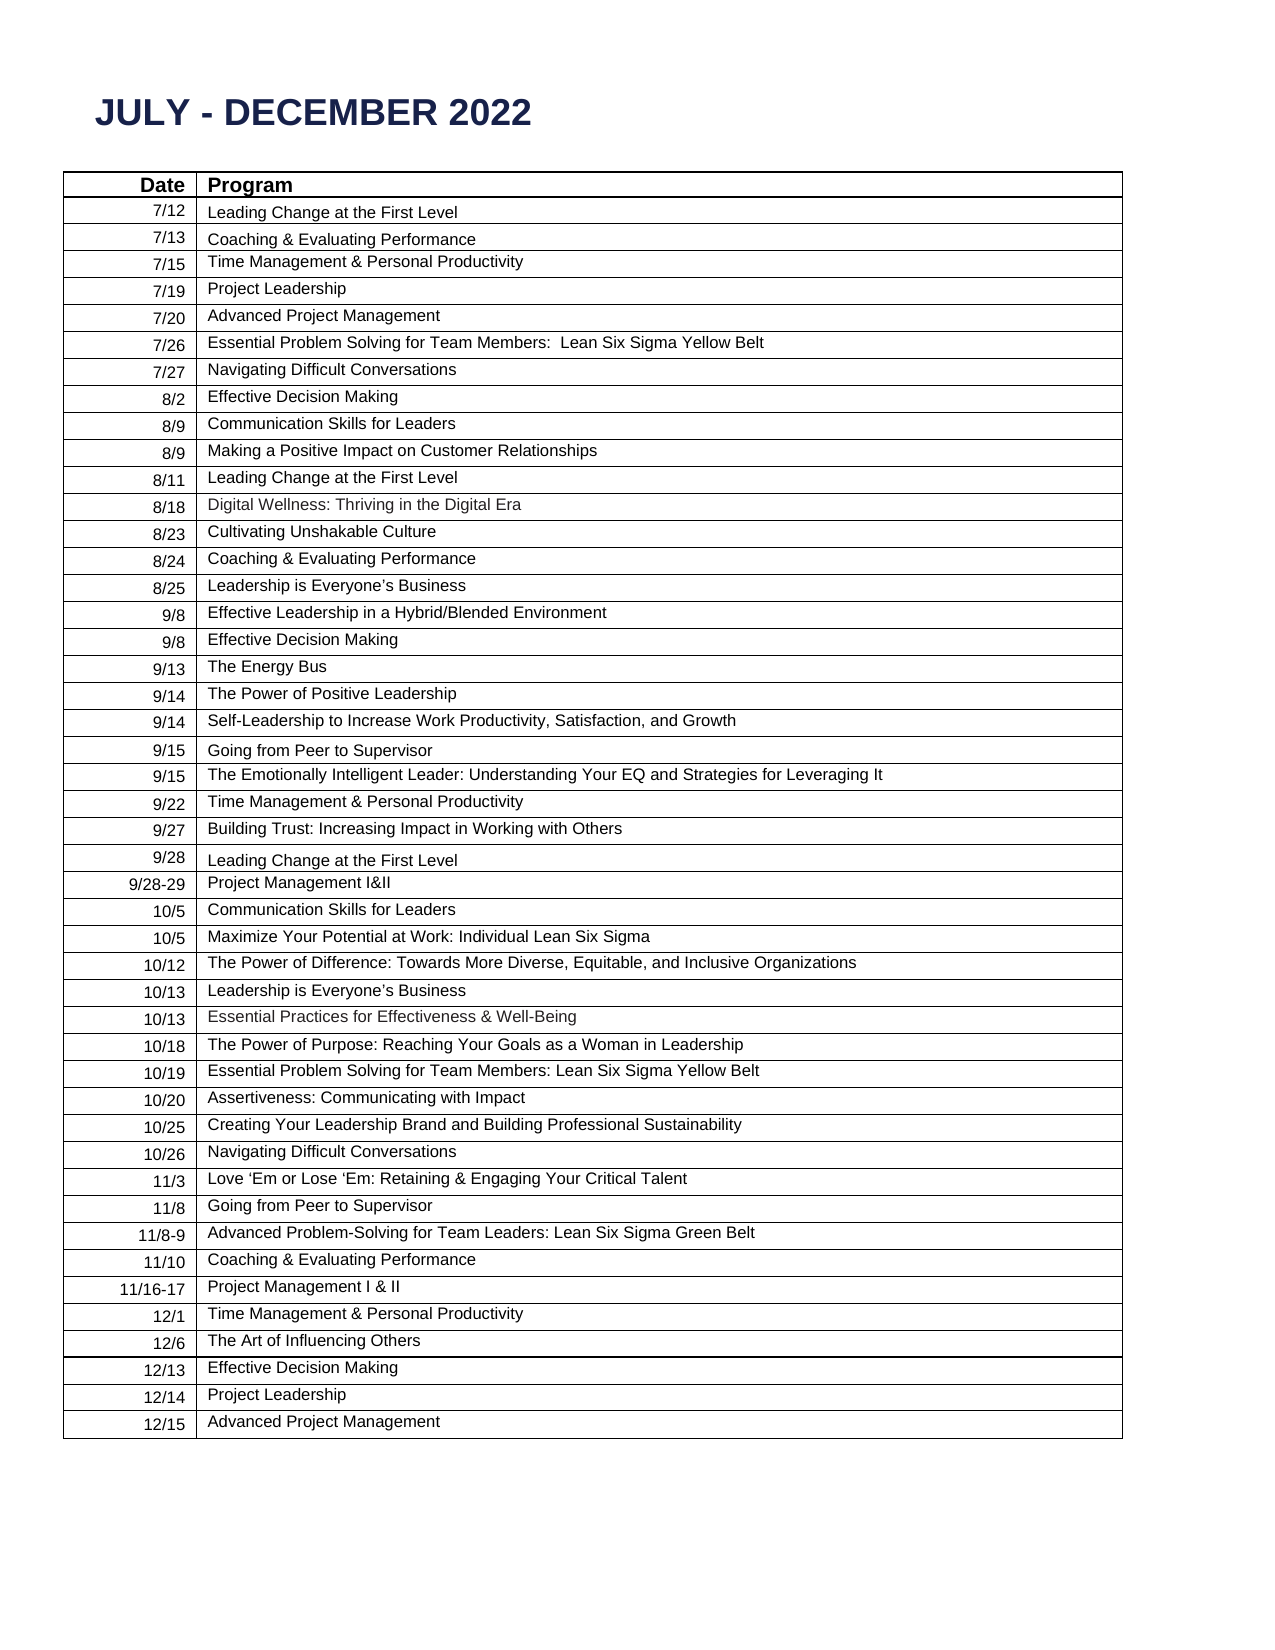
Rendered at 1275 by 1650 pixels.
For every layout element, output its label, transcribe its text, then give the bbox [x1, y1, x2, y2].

table_cell Going from Peer to Supervisor [197, 1196, 1122, 1222]
table_cell The Power of Purpose: Reaching Your Goals as a Woman in Leadership [197, 1034, 1122, 1060]
table_cell 9/27 [64, 818, 196, 844]
table_cell 9/14 [64, 683, 196, 709]
table_cell 11/16-17 [64, 1277, 196, 1302]
table_cell Effective Decision Making [197, 1358, 1122, 1383]
table_cell Project Management I&II [197, 872, 1122, 898]
table_cell Leading Change at the First Level [197, 845, 1122, 871]
table_cell 11/8 [64, 1196, 196, 1222]
table_cell 8/9 [64, 413, 196, 439]
table_cell Communication Skills for Leaders [197, 899, 1122, 925]
table_cell 12/15 [64, 1411, 196, 1437]
table_cell 12/6 [64, 1331, 196, 1356]
table_cell Digital Wellness: Thriving in the Digital Era [197, 494, 1122, 520]
table_cell 9/15 [64, 764, 196, 790]
table_cell 8/9 [64, 440, 196, 466]
table_cell 10/5 [64, 926, 196, 952]
table_cell Effective Decision Making [197, 629, 1122, 655]
table_cell 9/14 [64, 710, 196, 736]
table_cell 7/20 [64, 305, 196, 331]
table_cell 8/11 [64, 467, 196, 493]
table_cell 11/8-9 [64, 1223, 196, 1248]
table_cell Leading Change at the First Level [197, 467, 1122, 493]
table_cell 10/13 [64, 1007, 196, 1033]
table_cell 9/15 [64, 737, 196, 763]
table_cell 9/13 [64, 656, 196, 682]
table_cell 10/19 [64, 1061, 196, 1087]
table_cell Effective Decision Making [197, 386, 1122, 412]
table_cell 12/14 [64, 1385, 196, 1410]
table_cell Effective Leadership in a Hybrid/Blended Environment [197, 602, 1122, 628]
table_cell 9/22 [64, 791, 196, 817]
table_cell Navigating Difficult Conversations [197, 359, 1122, 385]
table_cell Building Trust: Increasing Impact in Working with Others [197, 818, 1122, 844]
table_cell 9/8 [64, 629, 196, 655]
table_cell Essential Problem Solving for Team Members: Lean Six Sigma Yellow Belt [197, 1061, 1122, 1087]
table_cell Time Management & Personal Productivity [197, 251, 1122, 277]
text JULY - DECEMBER 2022 [94, 90, 1200, 133]
table_cell 10/25 [64, 1115, 196, 1141]
table_cell Project Leadership [197, 1385, 1122, 1410]
table_cell 8/2 [64, 386, 196, 412]
table_cell 7/19 [64, 278, 196, 304]
table_cell 10/26 [64, 1142, 196, 1168]
table_cell 10/5 [64, 899, 196, 925]
table_cell 7/27 [64, 359, 196, 385]
table_cell 12/13 [64, 1358, 196, 1383]
table_cell Maximize Your Potential at Work: Individual Lean Six Sigma [197, 926, 1122, 952]
table_cell 10/13 [64, 980, 196, 1006]
table_cell Leading Change at the First Level [197, 198, 1122, 223]
table_cell Self-Leadership to Increase Work Productivity, Satisfaction, and Growth [197, 710, 1122, 736]
table_cell Essential Practices for Effectiveness & Well-Being [197, 1007, 1122, 1033]
table_cell 11/10 [64, 1250, 196, 1276]
table_cell 9/8 [64, 602, 196, 628]
table_cell Communication Skills for Leaders [197, 413, 1122, 439]
table_cell Coaching & Evaluating Performance [197, 548, 1122, 574]
table_cell Advanced Problem-Solving for Team Leaders: Lean Six Sigma Green Belt [197, 1223, 1122, 1248]
table_cell 10/20 [64, 1088, 196, 1114]
table_cell Leadership is Everyone’s Business [197, 980, 1122, 1006]
table_cell 8/23 [64, 521, 196, 547]
table_cell Going from Peer to Supervisor [197, 737, 1122, 763]
table_cell 10/12 [64, 953, 196, 979]
table_cell Cultivating Unshakable Culture [197, 521, 1122, 547]
table_cell Time Management & Personal Productivity [197, 1304, 1122, 1329]
table_header Date [64, 173, 196, 196]
table_cell Project Leadership [197, 278, 1122, 304]
table_cell 8/18 [64, 494, 196, 520]
table_cell 11/3 [64, 1169, 196, 1194]
table_cell Assertiveness: Communicating with Impact [197, 1088, 1122, 1114]
table_cell 9/28 [64, 845, 196, 871]
table_cell Making a Positive Impact on Customer Relationships [197, 440, 1122, 466]
table_cell Advanced Project Management [197, 305, 1122, 331]
table_cell The Emotionally Intelligent Leader: Understanding Your EQ and Strategies for Leveraging It [197, 764, 1122, 790]
table_cell Leadership is Everyone’s Business [197, 575, 1122, 601]
table_cell 7/12 [64, 198, 196, 223]
table_cell Coaching & Evaluating Performance [197, 1250, 1122, 1276]
table_cell Advanced Project Management [197, 1411, 1122, 1437]
table_cell Love ‘Em or Lose ‘Em: Retaining & Engaging Your Critical Talent [197, 1169, 1122, 1194]
table_cell The Energy Bus [197, 656, 1122, 682]
table_cell Creating Your Leadership Brand and Building Professional Sustainability [197, 1115, 1122, 1141]
table_cell Navigating Difficult Conversations [197, 1142, 1122, 1168]
table_cell The Art of Influencing Others [197, 1331, 1122, 1356]
table_cell 7/26 [64, 332, 196, 358]
table_cell Project Management I & II [197, 1277, 1122, 1302]
table_cell Time Management & Personal Productivity [197, 791, 1122, 817]
table_cell The Power of Difference: Towards More Diverse, Equitable, and Inclusive Organizations [197, 953, 1122, 979]
table_cell 8/25 [64, 575, 196, 601]
table_cell Coaching & Evaluating Performance [197, 224, 1122, 250]
table_cell 8/24 [64, 548, 196, 574]
table_cell 10/18 [64, 1034, 196, 1060]
table_cell Essential Problem Solving for Team Members: Lean Six Sigma Yellow Belt [197, 332, 1122, 358]
table_cell The Power of Positive Leadership [197, 683, 1122, 709]
table_cell 7/13 [64, 224, 196, 250]
table_cell 7/15 [64, 251, 196, 277]
table_header Program [197, 173, 1122, 196]
table_cell 9/28-29 [64, 872, 196, 898]
table_cell 12/1 [64, 1304, 196, 1329]
